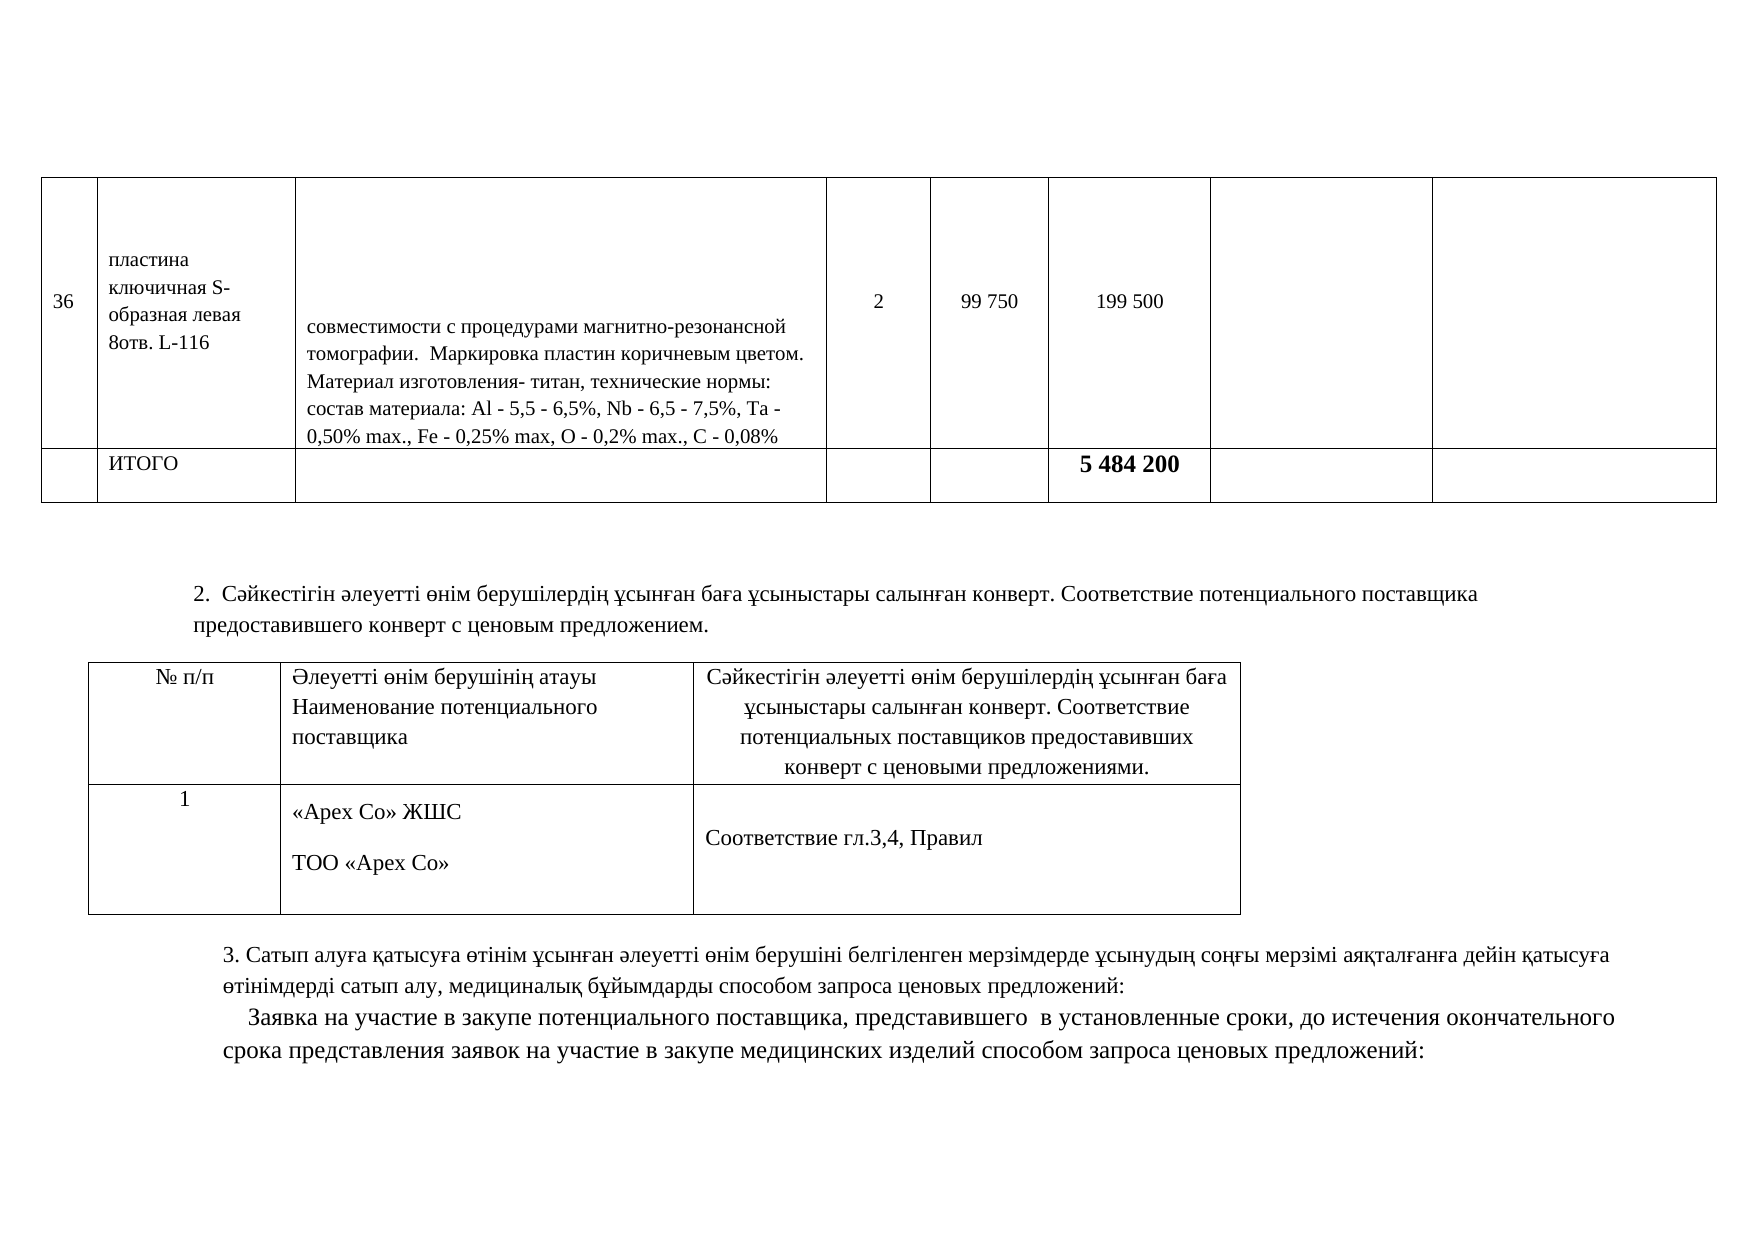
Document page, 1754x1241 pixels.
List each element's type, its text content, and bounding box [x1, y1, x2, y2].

table_cell 199 500 [1049, 178, 1210, 448]
table_cell ИТОГО [98, 449, 295, 502]
table_cell «Арех Со» ЖШС ТОО «Арех Со» [281, 785, 693, 914]
table_cell пластина ключичная S-образная левая 8отв. L-116 [98, 178, 295, 448]
table_cell 2 [827, 178, 930, 448]
table_cell [1433, 449, 1716, 502]
table_cell [296, 449, 826, 502]
table_cell Соответствие гл.3,4, Правил [694, 785, 1240, 914]
table_cell 5 484 200 [1049, 449, 1210, 502]
table_cell [1211, 449, 1432, 502]
table_cell [827, 449, 930, 502]
table_cell [42, 449, 97, 502]
table_cell 36 [42, 178, 97, 448]
table_cell 99 750 [931, 178, 1048, 448]
text 3. Сатып алуға қатысуға өтінім ұсынған әлеуетті өнім берушіні белгіленген мерзімдерде ұсынудың соңғы мерзімі аяқталғанға дейін қатысуға өтінімдерді сатып алу, медициналық бұйымдарды способом запроса ценовых предложений: [223, 941, 1636, 998]
text 2. Сәйкестігін әлеуетті өнім берушілердің ұсынған баға ұсыныстары салынған конверт. Соответствие потенциального поставщика предоставившего конверт с ценовым предложением. [193, 581, 1636, 637]
table_header Әлеуетті өнім берушінің атауы Наименование потенциального поставщика [281, 663, 693, 784]
table_header Сәйкестігін әлеуетті өнім берушілердің ұсынған баға ұсыныстары салынған конверт. Соответствие потенциальных поставщиков предоставивших конверт с ценовыми предложениями. [694, 663, 1240, 784]
table_cell [931, 449, 1048, 502]
table_header № п/п [89, 663, 280, 784]
text Заявка на участие в закупе потенциального поставщика, представившего в установленные сроки, до истечения окончательного срока представления заявок на участие в закупе медицинских изделий способом запроса ценовых предложений: [223, 1002, 1636, 1064]
table_cell 1 [89, 785, 280, 914]
